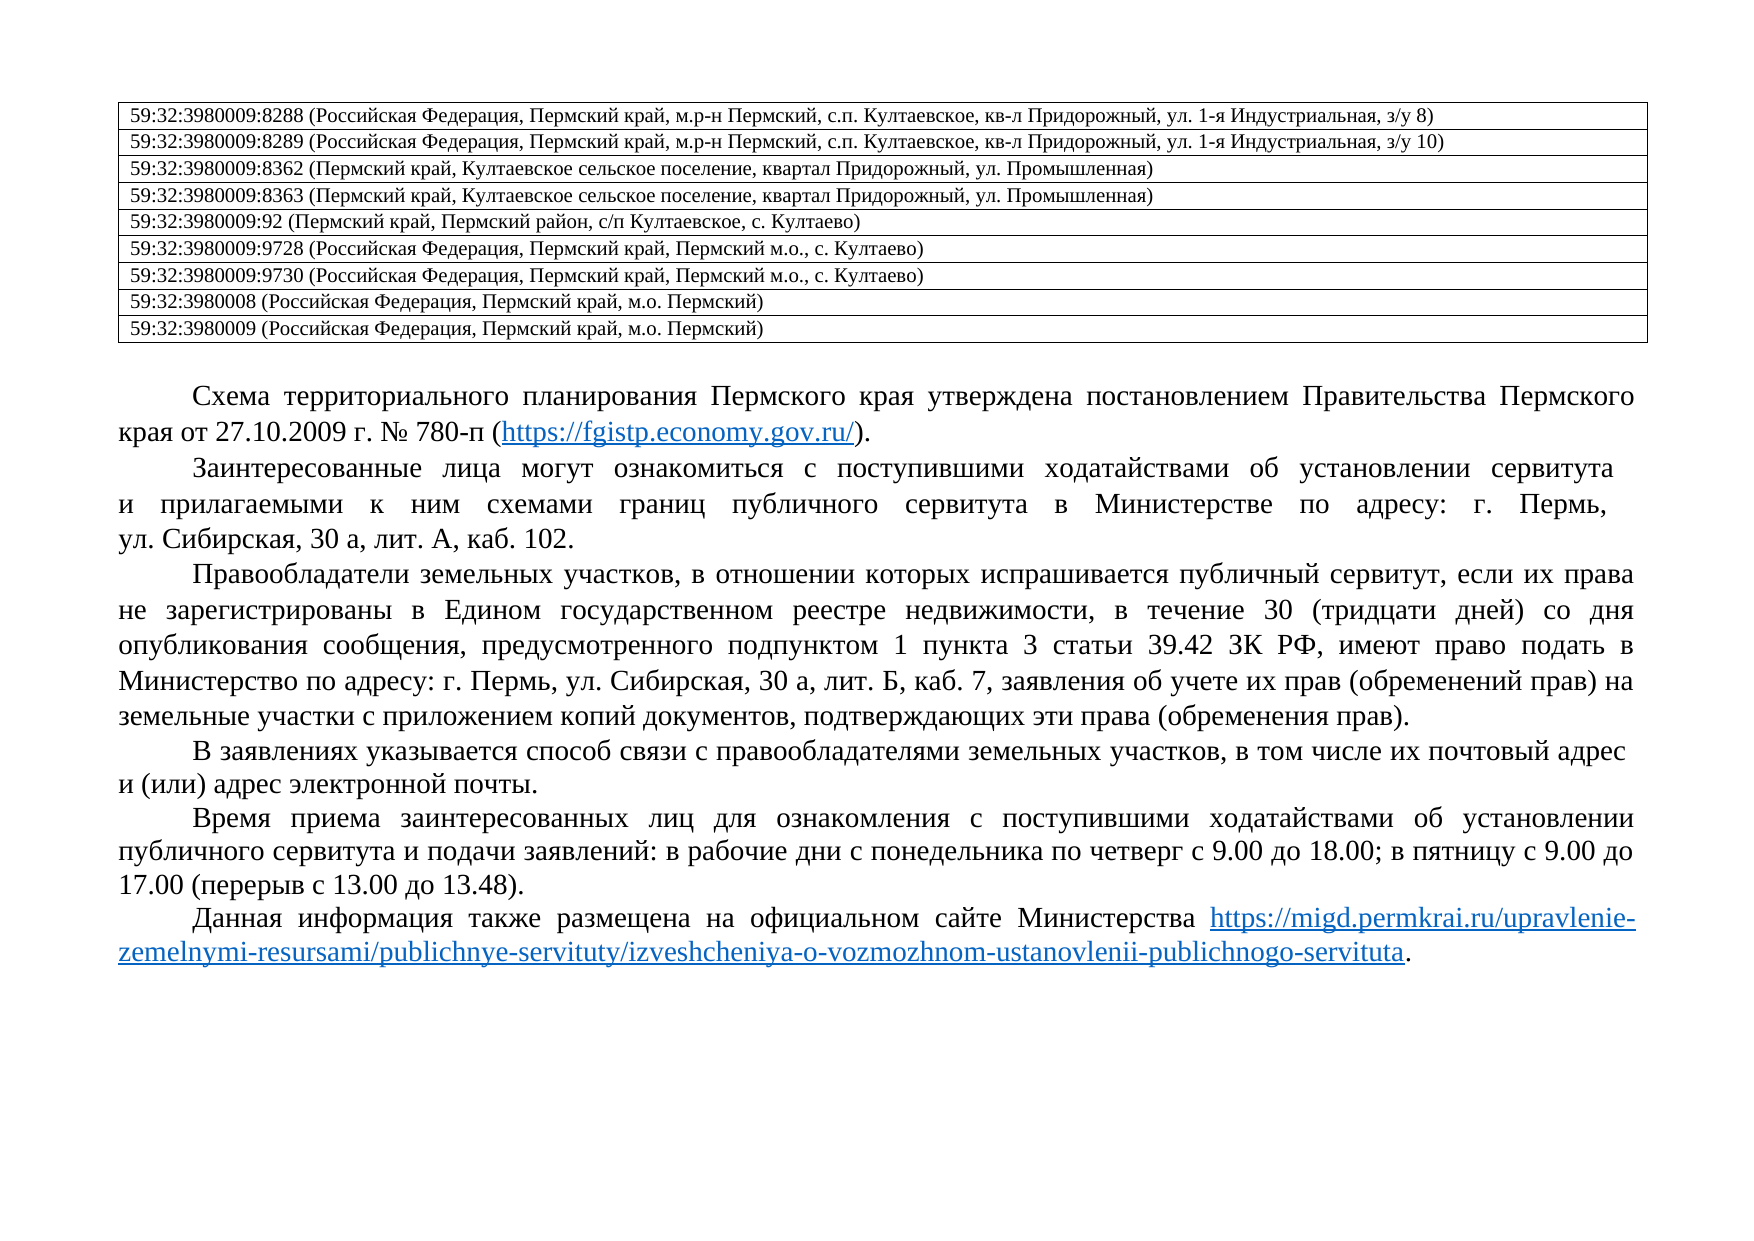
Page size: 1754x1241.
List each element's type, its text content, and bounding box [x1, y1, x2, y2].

table_cell 59:32:3980009:8363 (Пермский край, Култаевское сельское поселение, квартал Придорожный, ул. Промышленная) [119, 183, 1647, 208]
table_cell 59:32:3980009:9728 (Российская Федерация, Пермский край, Пермский м.о., с. Култаево) [119, 236, 1647, 262]
text Схема территориального планирования Пермского края утверждена постановлением Правительства Пермского края от 27.10.2009 г. № 780-п (https://fgistp.economy.gov.ru/). [118, 378, 1636, 447]
text Правообладатели земельных участков, в отношении которых испрашивается публичный сервитут, если их права не зарегистрированы в Едином государственном реестре недвижимости, в течение 30 (тридцати дней) со дня опубликования сообщения, предусмотренного подпунктом 1 пункта 3 статьи 39.42 ЗК РФ, имеют право подать в Министерство по адресу: г. Пермь, ул. Сибирская, 30 а, лит. Б, каб. 7, заявления об учете их прав (обременений прав) на земельные участки с приложением копий документов, подтверждающих эти права (обременения прав). [118, 556, 1636, 733]
table_cell 59:32:3980008 (Российская Федерация, Пермский край, м.о. Пермский) [119, 290, 1647, 315]
table_cell 59:32:3980009:8289 (Российская Федерация, Пермский край, м.р-н Пермский, с.п. Култаевское, кв-л Придорожный, ул. 1-я Индустриальная, з/у 10) [119, 130, 1647, 155]
text В заявлениях указывается способ связи с правообладателями земельных участков, в том числе их почтовый адрес и (или) адрес электронной почты. [118, 733, 1636, 800]
table_cell 59:32:3980009:92 (Пермский край, Пермский район, с/п Култаевское, с. Култаево) [119, 210, 1647, 235]
table_cell 59:32:3980009:8362 (Пермский край, Култаевское сельское поселение, квартал Придорожный, ул. Промышленная) [119, 156, 1647, 182]
text Время приема заинтересованных лиц для ознакомления с поступившими ходатайствами об установлении публичного сервитута и подачи заявлений: в рабочие дни с понедельника по четверг с 9.00 до 18.00; в пятницу с 9.00 до 17.00 (перерыв с 13.00 до 13.48). [118, 800, 1636, 900]
text Заинтересованные лица могут ознакомиться с поступившими ходатайствами об установлении сервитута и прилагаемыми к ним схемами границ публичного сервитута в Министерстве по адресу: г. Пермь, ул. Сибирская, 30 а, лит. А, каб. 102. [118, 449, 1636, 556]
table_cell 59:32:3980009 (Российская Федерация, Пермский край, м.о. Пермский) [119, 316, 1647, 342]
text Данная информация также размещена на официальном сайте Министерства https://migd.permkrai.ru/upravlenie-zemelnymi-resursami/publichnye-servituty/izveshcheniya-o-vozmozhnom-ustanovlenii-publichnogo-servituta. [118, 900, 1636, 967]
table_cell 59:32:3980009:9730 (Российская Федерация, Пермский край, Пермский м.о., с. Култаево) [119, 263, 1647, 288]
table_cell 59:32:3980009:8288 (Российская Федерация, Пермский край, м.р-н Пермский, с.п. Култаевское, кв-л Придорожный, ул. 1-я Индустриальная, з/у 8) [119, 103, 1647, 128]
